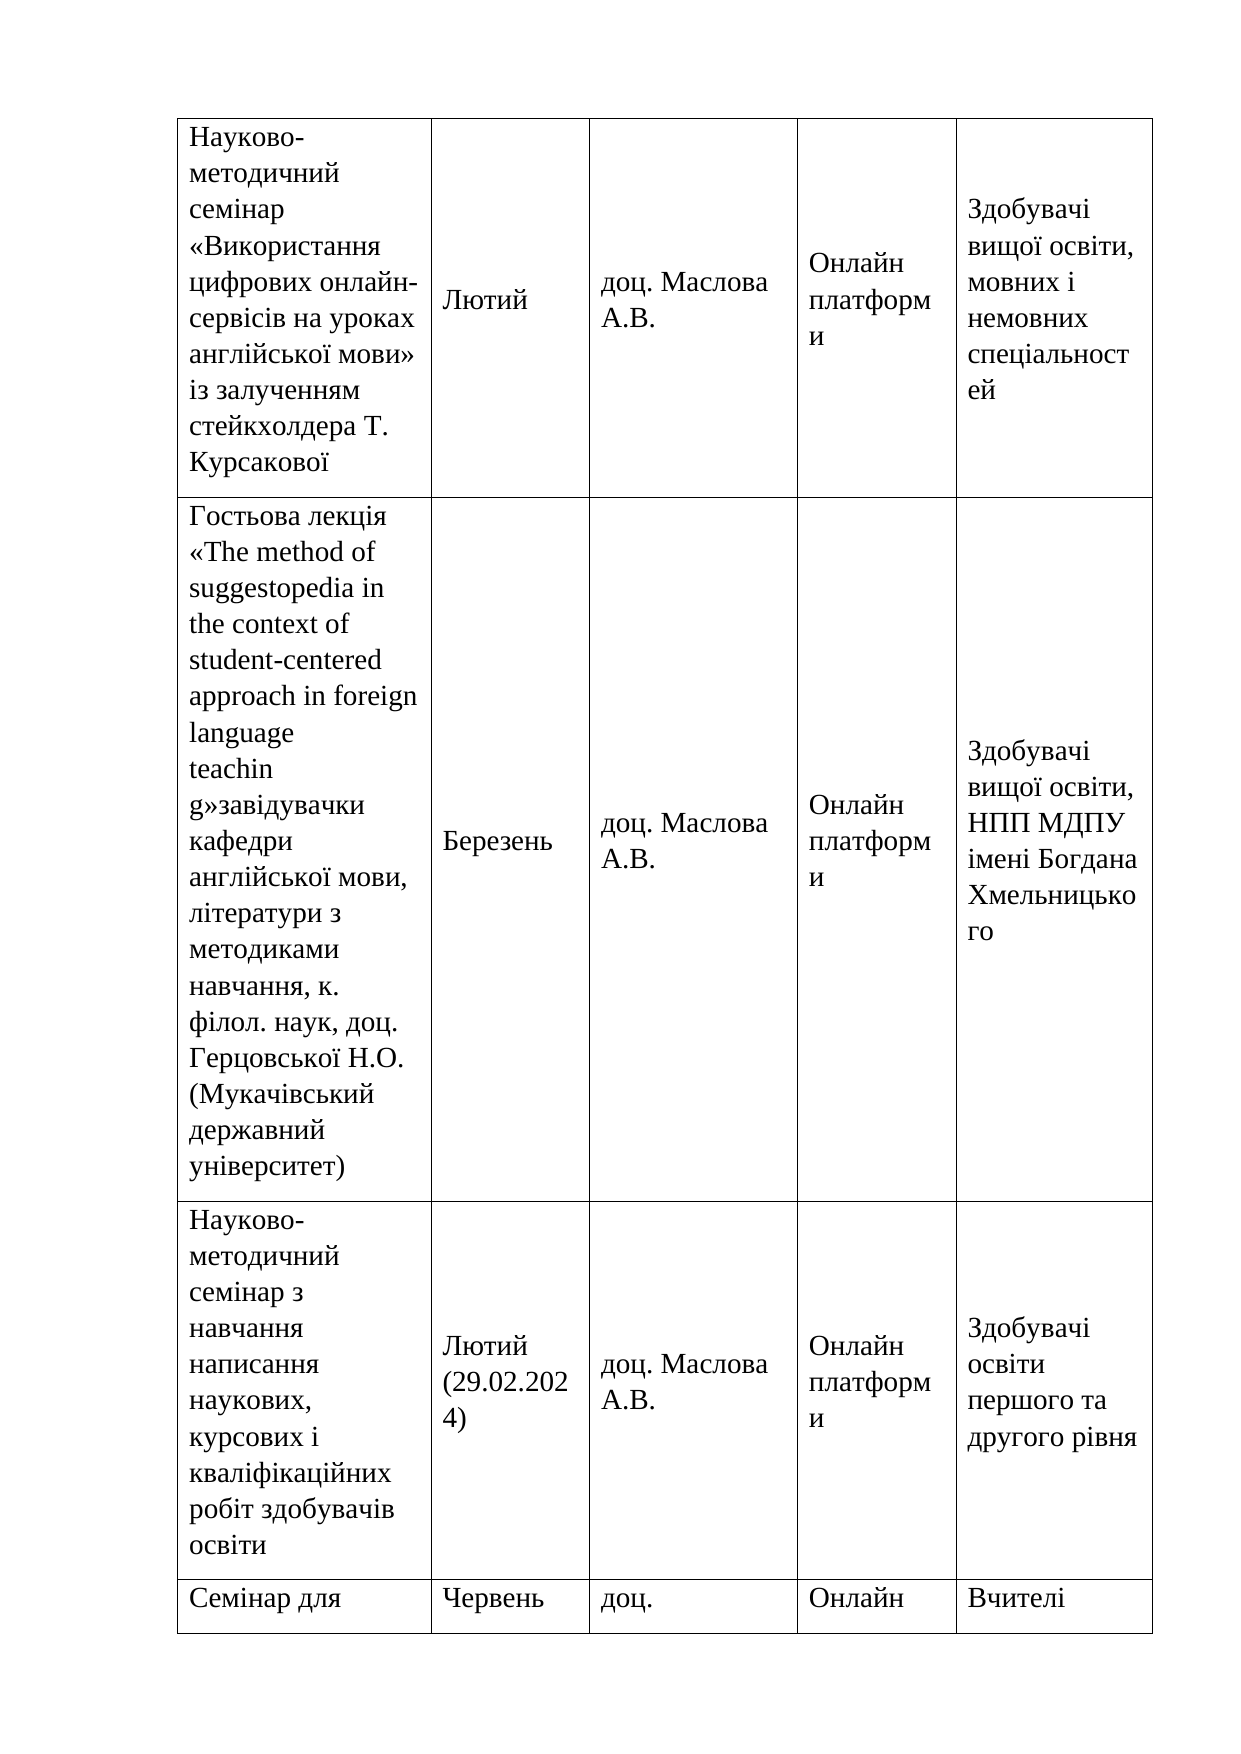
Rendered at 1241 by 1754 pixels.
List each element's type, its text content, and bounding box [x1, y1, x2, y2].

table_cell Здобувачі вищої освіти, мовних і немовних спеціальностей [957, 119, 1152, 497]
table_cell Здобувачі освіти першого та другого рівня [957, 1202, 1152, 1579]
table_cell Науково-методичний семінар «Використання цифрових онлайн-сервісів на уроках англійської мови» із залученням стейкхолдера Т. Курсакової [178, 119, 431, 497]
table_cell Онлайн платформи [798, 1202, 956, 1579]
table_cell Березень [432, 498, 589, 1201]
table_cell Онлайн платформи [798, 498, 956, 1201]
table_cell доц. Маслова А.В. [590, 498, 797, 1201]
table_cell Гостьова лекція «The method of suggestopedia in the context of student-centered approach in foreign language teaching»завідувачки кафедри англійської мови, літератури з методиками навчання, к. філол. наук, доц. Герцовської Н.О. (Мукачівський державний університет) [178, 498, 431, 1201]
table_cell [590, 1580, 797, 1633]
table_cell доц. Маслова А.В. [590, 119, 797, 497]
table_cell Науково-методичний семінар з навчання написання наукових, курсових і кваліфікаційних робіт здобувачів освіти [178, 1202, 431, 1579]
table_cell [957, 1580, 1152, 1633]
table_cell Червень [432, 1580, 589, 1633]
table_cell доц. Маслова А.В. [590, 1202, 797, 1579]
table_cell Лютий (29.02.2024) [432, 1202, 589, 1579]
table_cell Онлайн платформи [798, 1580, 956, 1633]
table_cell Здобувачі вищої освіти, НПП МДПУ імені Богдана Хмельницького [957, 498, 1152, 1201]
table_cell Лютий [432, 119, 589, 497]
table_cell Онлайн платформи [798, 119, 956, 497]
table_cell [178, 1580, 431, 1633]
